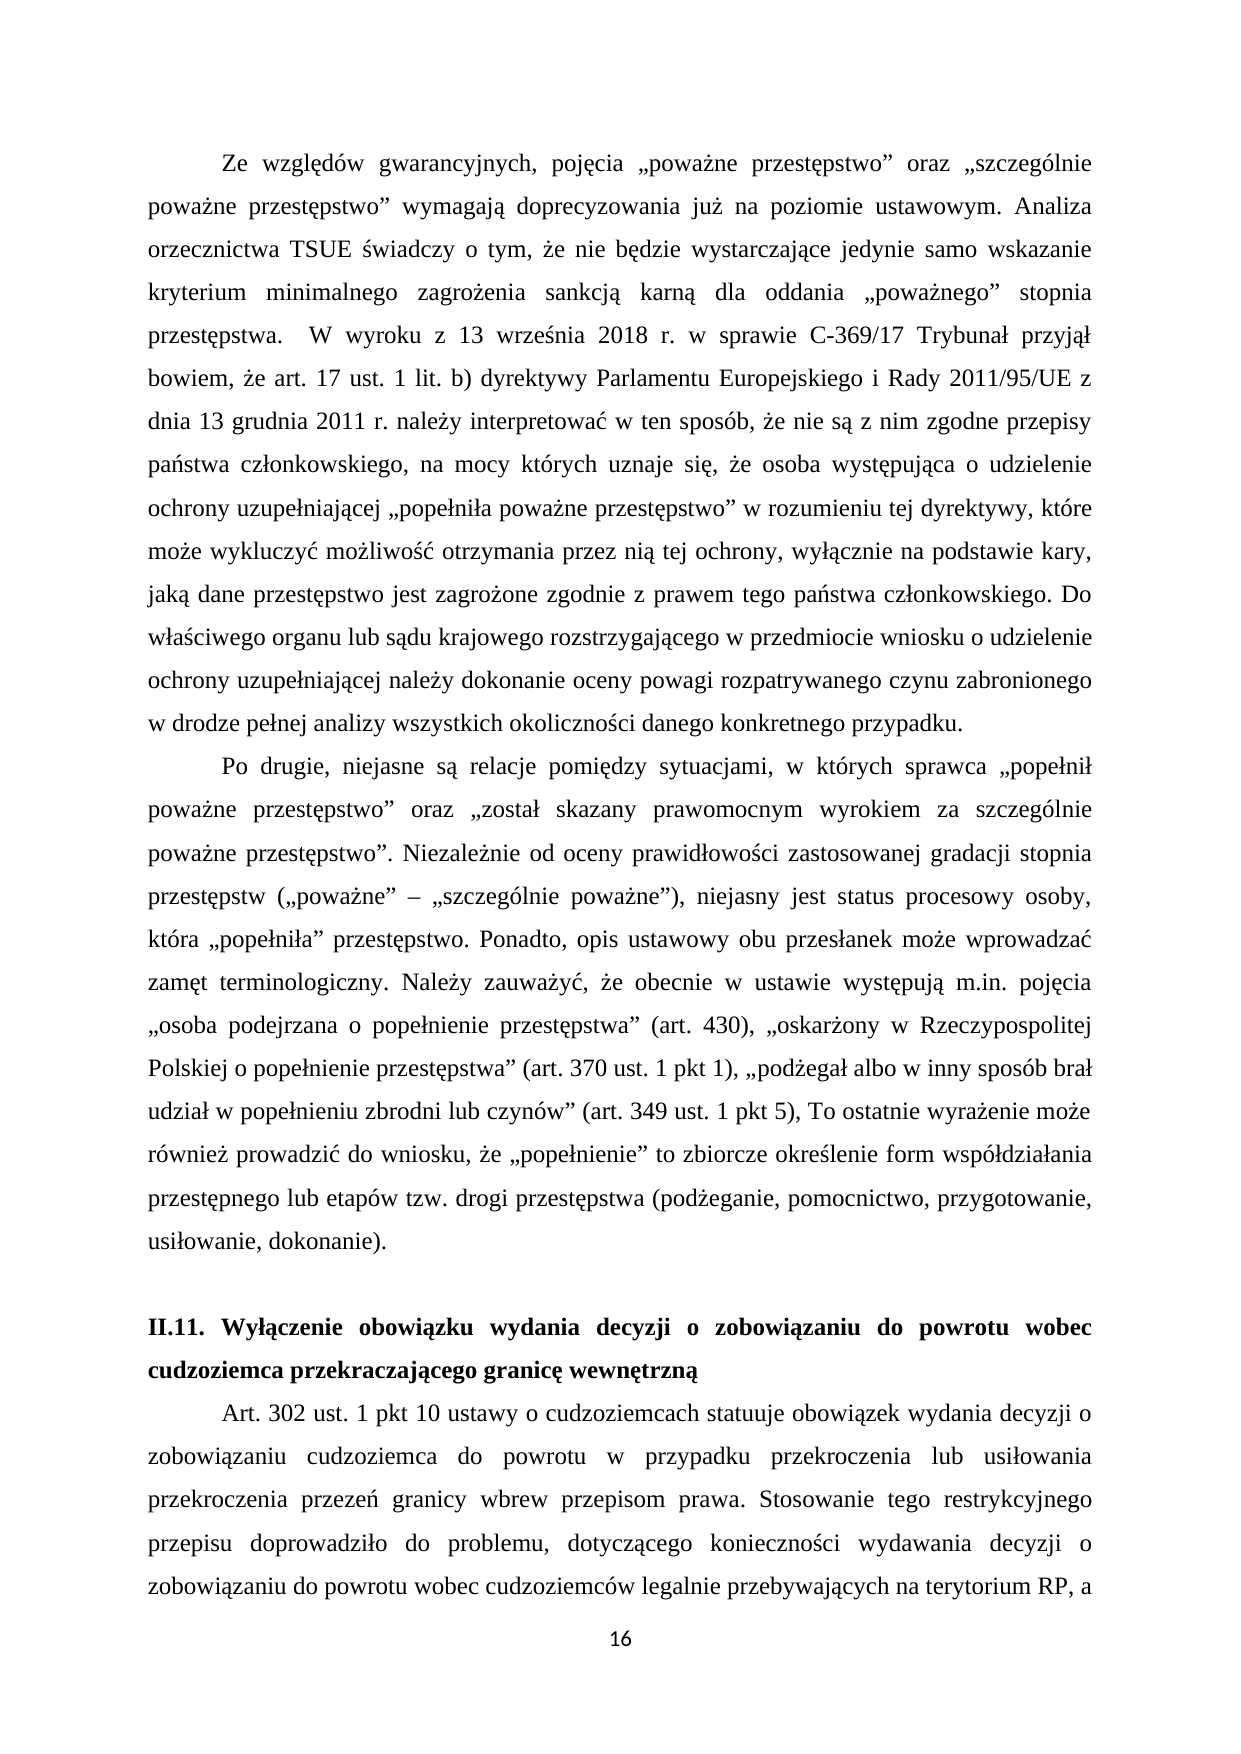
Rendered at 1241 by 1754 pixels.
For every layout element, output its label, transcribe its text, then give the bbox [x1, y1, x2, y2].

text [148, 1398, 1093, 1599]
text Po drugie, niejasne są relacje pomiędzy sytuacjami, w których sprawca „popełnił poważne przestępstwo” oraz „został skazany prawomocnym wyrokiem za szczególnie poważne przestępstwo”. Niezależnie od oceny prawidłowości zastosowanej gradacji stopnia przestępstw („poważne” – „szczególnie poważne”), niejasny jest status procesowy osoby, która „popełniła” przestępstwo. Ponadto, opis ustawowy obu przesłanek może wprowadzać zamęt terminologiczny. Należy zauważyć, że obecnie w ustawie występują m.in. pojęcia „osoba podejrzana o popełnienie przestępstwa” (art. 430), „oskarżony w Rzeczypospolitej Polskiej o popełnienie przestępstwa” (art. 370 ust. 1 pkt 1), „podżegał albo w inny sposób brał udział w popełnieniu zbrodni lub czynów” (art. 349 ust. 1 pkt 5), To ostatnie wyrażenie może również prowadzić do wniosku, że „popełnienie” to zbiorcze określenie form współdziałania przestępnego lub etapów tzw. drogi przestępstwa (podżeganie, pomocnictwo, przygotowanie, usiłowanie, dokonanie). [148, 751, 1093, 1254]
text Ze względów gwarancyjnych, pojęcia „poważne przestępstwo” oraz „szczególnie poważne przestępstwo” wymagają doprecyzowania już na poziomie ustawowym. Analiza orzecznictwa TSUE świadczy o tym, że nie będzie wystarczające jedynie samo wskazanie kryterium minimalnego zagrożenia sankcją karną dla oddania „poważnego” stopnia przestępstwa. W wyroku z 13 września 2018 r. w sprawie C-369/17 Trybunał przyjął bowiem, że art. 17 ust. 1 lit. b) dyrektywy Parlamentu Europejskiego i Rady 2011/95/UE z dnia 13 grudnia 2011 r. należy interpretować w ten sposób, że nie są z nim zgodne przepisy państwa członkowskiego, na mocy których uznaje się, że osoba występująca o udzielenie ochrony uzupełniającej „popełniła poważne przestępstwo” w rozumieniu tej dyrektywy, które może wykluczyć możliwość otrzymania przez nią tej ochrony, wyłącznie na podstawie kary, jaką dane przestępstwo jest zagrożone zgodnie z prawem tego państwa członkowskiego. Do właściwego organu lub sądu krajowego rozstrzygającego w przedmiocie wniosku o udzielenie ochrony uzupełniającej należy dokonanie oceny powagi rozpatrywanego czynu zabronionego w drodze pełnej analizy wszystkich okoliczności danego konkretnego przypadku. [148, 148, 1093, 737]
text II.11. Wyłączenie obowiązku wydania decyzji o zobowiązaniu do powrotu wobec cudzoziemca przekraczającego granicę wewnętrzną [148, 1312, 1093, 1384]
